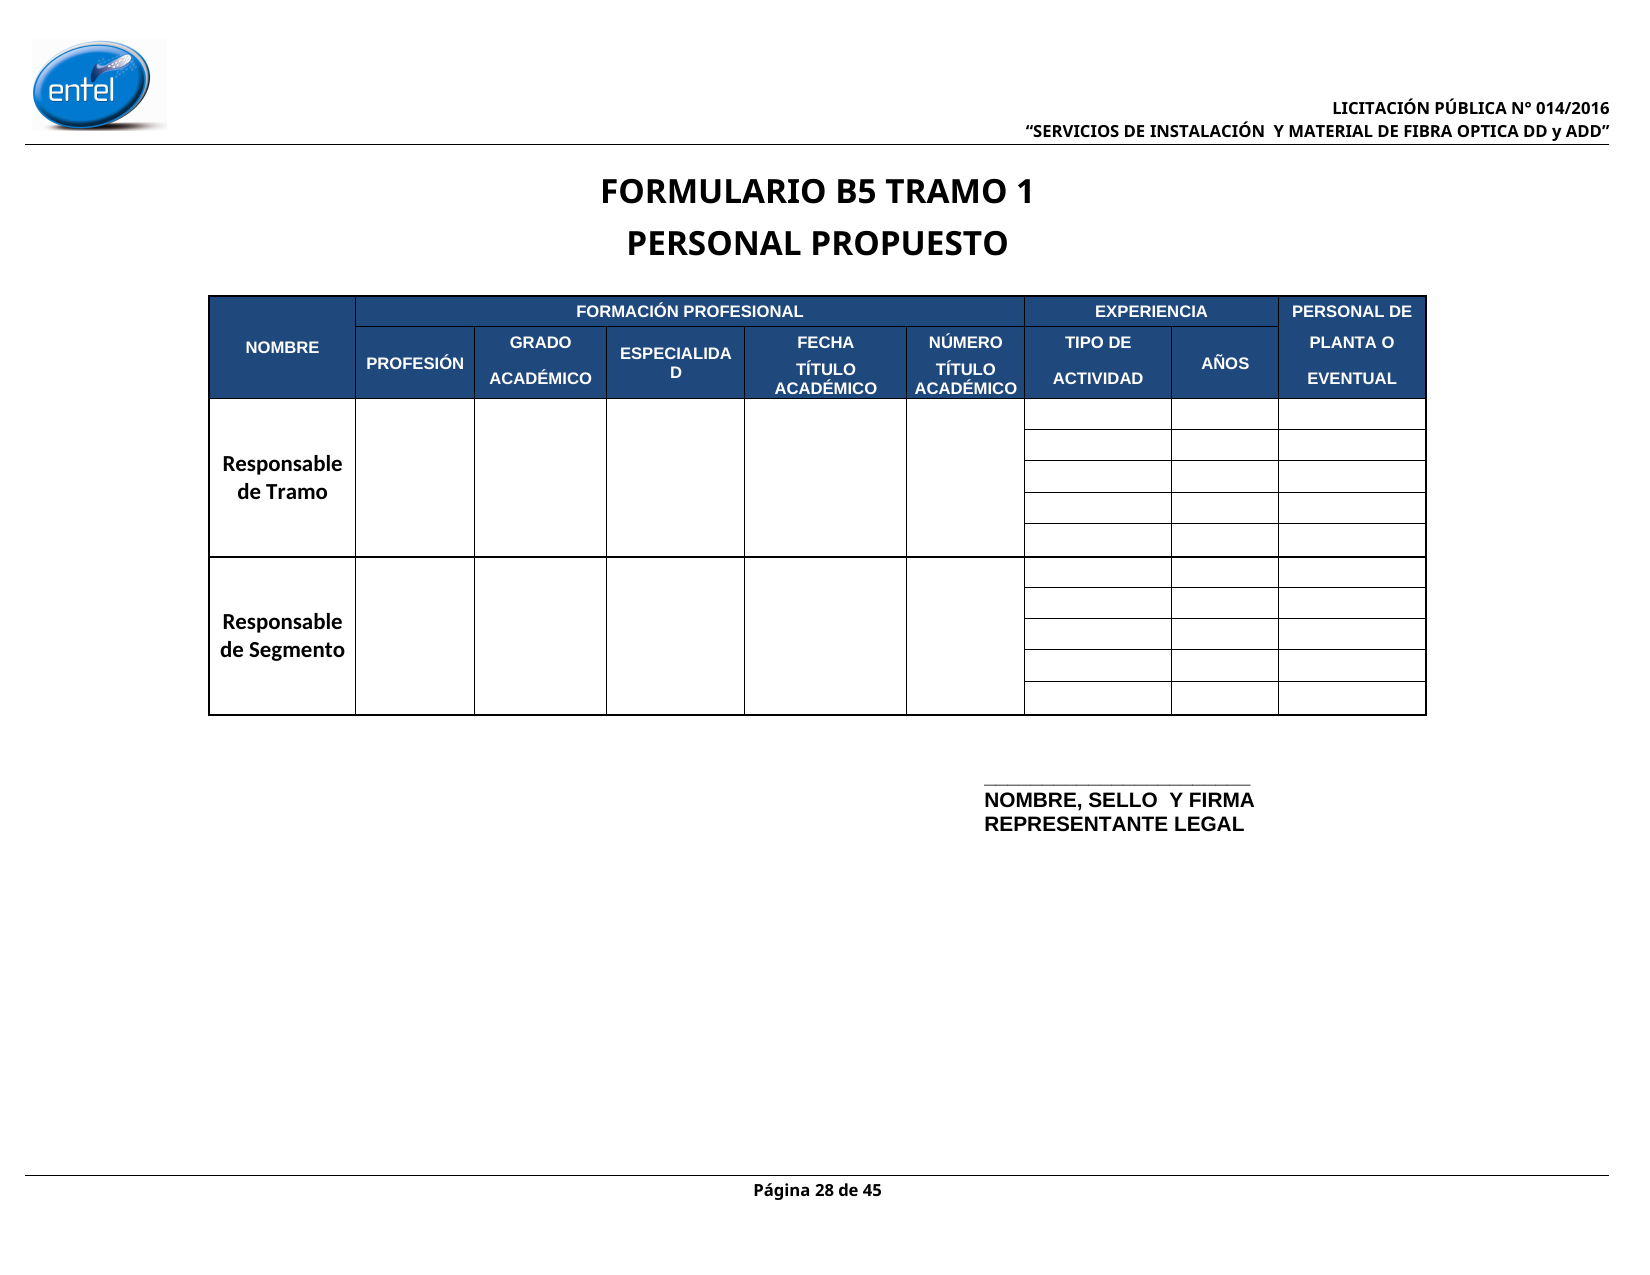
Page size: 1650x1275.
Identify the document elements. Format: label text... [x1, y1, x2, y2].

table_cell [1172, 619, 1278, 649]
table_cell [356, 399, 474, 556]
table_cell [607, 558, 744, 713]
text _______________________ [910, 763, 1609, 787]
table_cell [475, 399, 606, 556]
table_cell PROFESIÓN [356, 327, 474, 398]
table_cell [745, 558, 906, 713]
table_cell [1172, 461, 1278, 492]
table_header FORMACIÓN PROFESIONAL [356, 297, 1024, 326]
text PERSONAL PROPUESTO [25, 220, 1609, 265]
table_cell [1172, 558, 1278, 587]
table_cell [907, 399, 1024, 556]
table_cell ACADÉMICO [475, 357, 606, 398]
table_cell FECHA [745, 327, 906, 357]
table_cell [1025, 430, 1171, 460]
text NOMBRE, SELLO Y FIRMA [910, 787, 1609, 811]
table_cell GRADO [475, 327, 606, 357]
table_cell [1172, 682, 1278, 713]
table_cell [1025, 558, 1171, 587]
table_cell [1025, 588, 1171, 618]
text REPRESENTANTE LEGAL [910, 811, 1609, 835]
table_cell [1279, 619, 1425, 649]
table_cell TÍTULO ACADÉMICO [745, 357, 906, 398]
table_cell [1172, 493, 1278, 523]
table_cell [1025, 493, 1171, 523]
table_cell [1025, 682, 1171, 713]
table_cell [1025, 650, 1171, 681]
table_cell [1025, 399, 1171, 429]
table_cell [1172, 524, 1278, 556]
table_cell [1279, 461, 1425, 492]
table_cell [745, 399, 906, 556]
table_cell ACTIVIDAD [1025, 357, 1171, 398]
table_cell [1279, 558, 1425, 587]
table_cell TÍTULO ACADÉMICO [907, 357, 1024, 398]
table_cell [475, 558, 606, 713]
table_cell [1172, 430, 1278, 460]
table_cell [1172, 588, 1278, 618]
table_cell [1172, 399, 1278, 429]
table_cell [1025, 619, 1171, 649]
table_cell [1172, 650, 1278, 681]
table_cell [607, 399, 744, 556]
table_cell [1279, 493, 1425, 523]
table_cell [1279, 588, 1425, 618]
table_header NOMBRE [210, 297, 355, 398]
table_cell [1025, 461, 1171, 492]
table_header EXPERIENCIA [1025, 297, 1278, 326]
table_cell [1279, 682, 1425, 713]
text FORMULARIO B5 TRAMO 1 [25, 168, 1609, 213]
table_cell [356, 558, 474, 713]
table_header PERSONAL DE [1279, 297, 1425, 326]
table_cell [1279, 650, 1425, 681]
table_cell TIPO DE [1025, 327, 1171, 357]
table_cell AÑOS [1172, 327, 1278, 398]
table_cell NÚMERO [907, 327, 1024, 357]
table_cell PLANTA O [1279, 326, 1425, 357]
table_cell ESPECIALIDAD [607, 327, 744, 398]
table_cell Responsable de Tramo [210, 399, 355, 556]
table_cell Responsable de Segmento [210, 558, 355, 713]
table_cell [1025, 524, 1171, 556]
table_cell EVENTUAL [1279, 357, 1425, 398]
picture [32, 39, 168, 131]
table_cell [907, 558, 1024, 713]
table_cell [1279, 524, 1425, 556]
table_cell [1279, 399, 1425, 429]
table_cell [1279, 430, 1425, 460]
